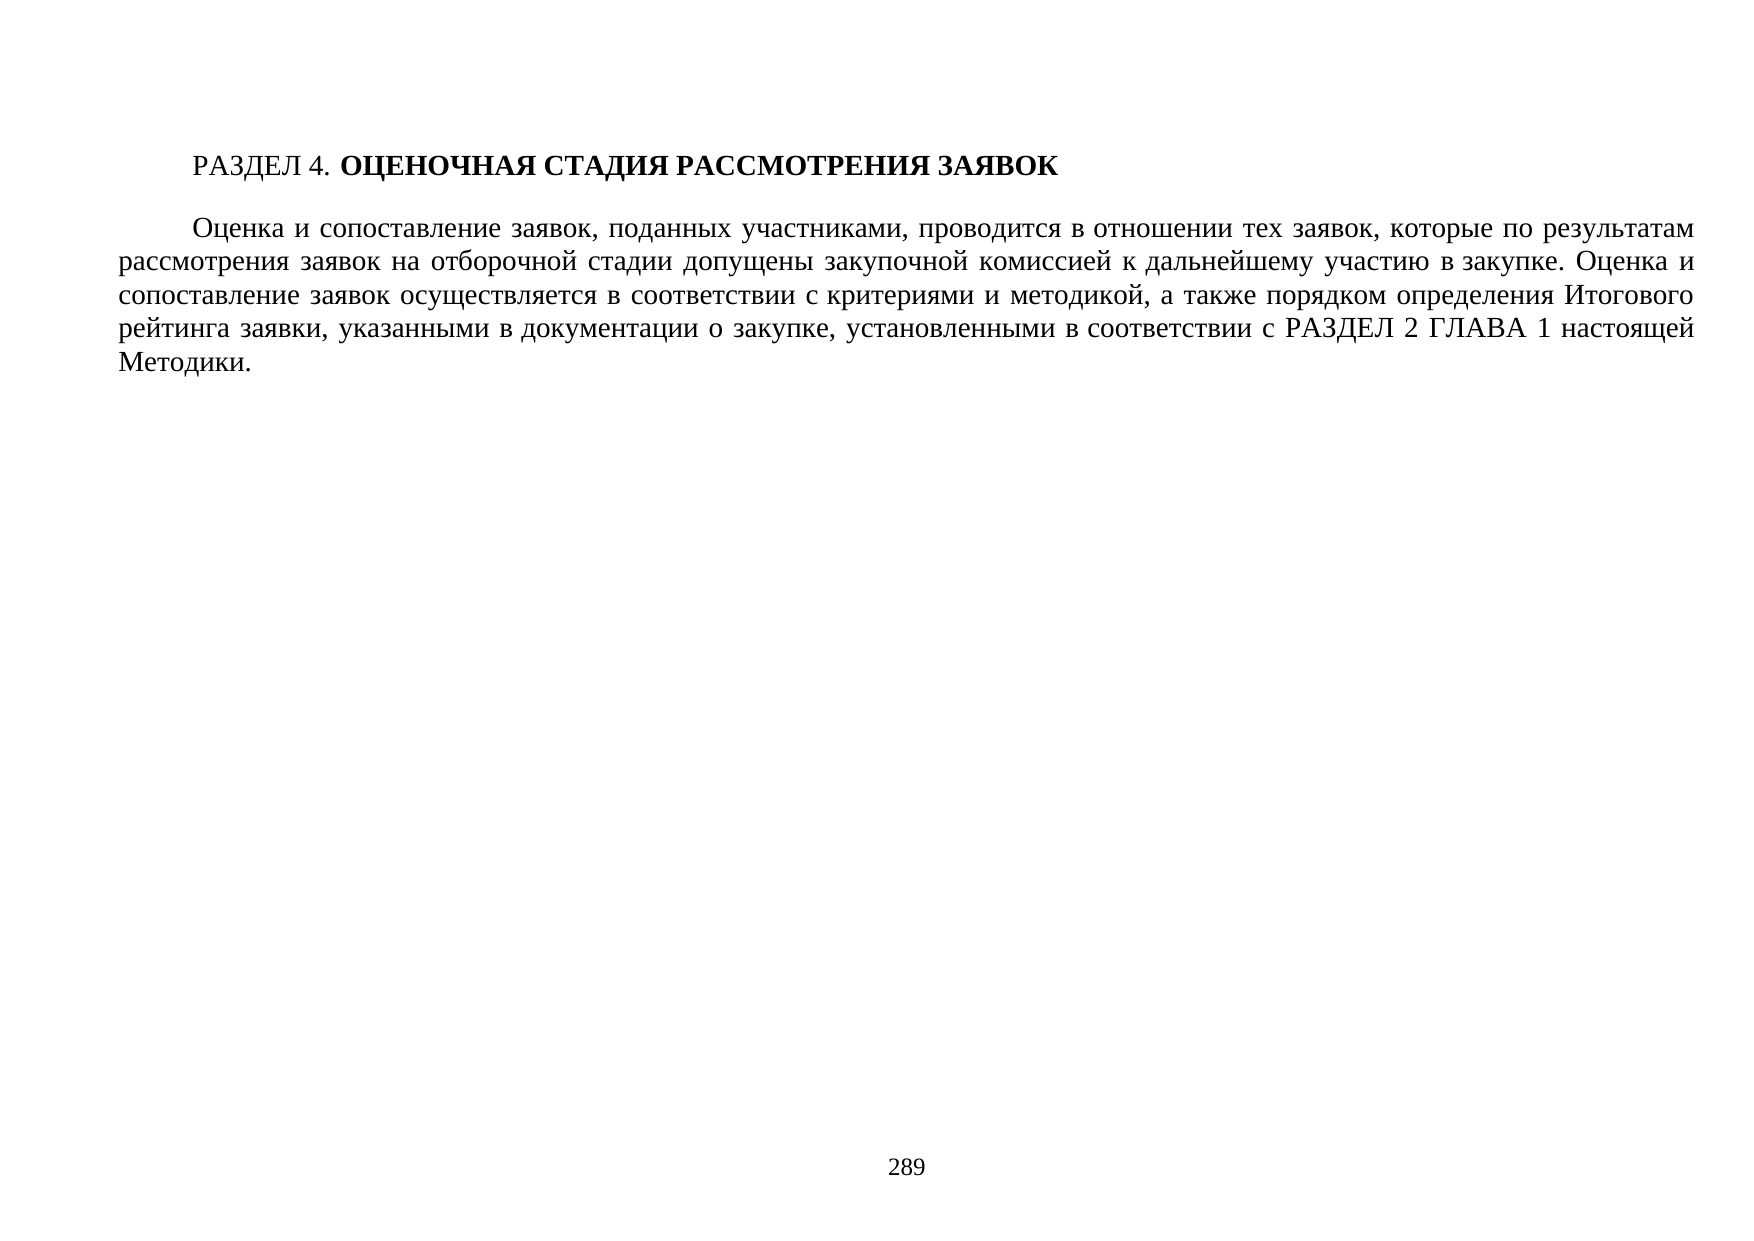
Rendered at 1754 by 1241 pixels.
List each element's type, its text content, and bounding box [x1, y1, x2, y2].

text Оценка и сопоставление заявок, поданных участниками, проводится в отношении тех заявок, которые по результатам рассмотрения заявок на отборочной стадии допущены закупочной комиссией к дальнейшему участию в закупке. Оценка и сопоставление заявок осуществляется в соответствии с критериями и методикой, а также порядком определения Итогового рейтинга заявки, указанными в документации о закупке, установленными в соответствии с Разделом 2 Главы 1 настоящей Методики. [118, 210, 1695, 378]
subtitle ОЦЕНОЧНАЯ СТАДИЯ РАССМОТРЕНИЯ ЗАЯВОК [118, 148, 1695, 181]
